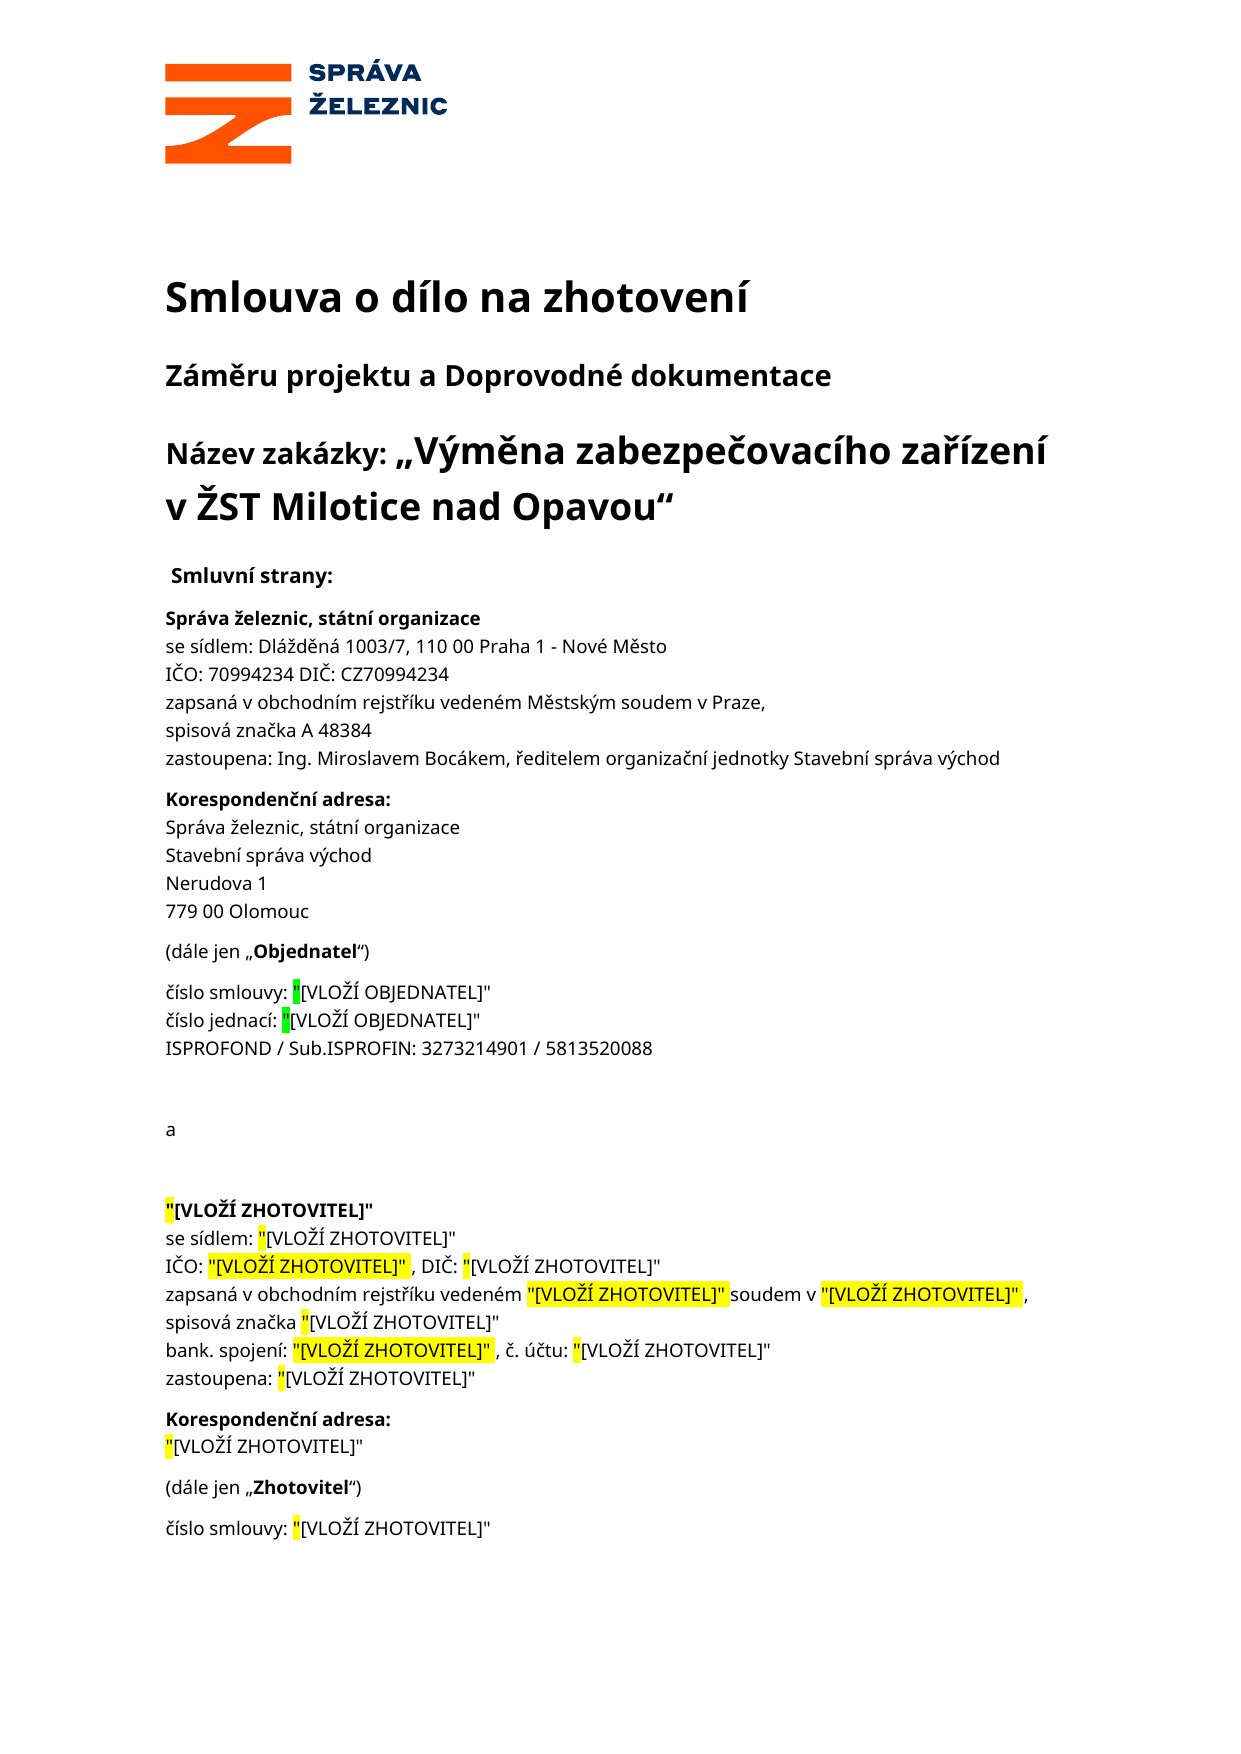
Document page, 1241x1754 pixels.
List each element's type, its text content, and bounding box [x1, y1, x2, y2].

text bank. spojení: , č. účtu: [581, 1337, 1075, 1363]
text Záměru projektu a Doprovodné dokumentace [165, 356, 1075, 395]
text ISPROFOND / Sub.ISPROFIN: 3273214901 / 5813520088 [165, 1035, 1075, 1061]
text se sídlem: Dlážděná 1003/7, 110 00 Praha 1 - Nové Město [165, 633, 1075, 659]
text bank. spojení: , č. účtu: [165, 1337, 293, 1363]
text (dále jen „Objednatel“) [165, 938, 1075, 964]
text číslo smlouvy: [165, 979, 293, 1004]
text Stavební správa východ [165, 842, 1075, 867]
text IČO: , DIČ: [470, 1253, 1075, 1279]
text spisová značka A 48384 [165, 717, 1075, 743]
text Smlouva o dílo na zhotovení [165, 268, 1075, 325]
text a [165, 1116, 1075, 1142]
text zapsaná v obchodním rejstříku vedeném soudem v , [165, 1281, 527, 1307]
text bank. spojení: , č. účtu: [495, 1337, 573, 1363]
text 779 00 Olomouc [165, 898, 1075, 923]
text (dále jen „Zhotovitel“) [165, 1474, 1075, 1500]
text se sídlem: [266, 1225, 1075, 1251]
text číslo smlouvy: [165, 1515, 293, 1540]
text se sídlem: [165, 1225, 258, 1251]
text Správa železnic, státní organizace [165, 605, 1075, 631]
text Smluvní strany: [165, 562, 1075, 590]
text Korespondenční adresa: [165, 1406, 1075, 1431]
text číslo jednací: [290, 1007, 1075, 1033]
text IČO: 70994234 DIČ: CZ70994234 [165, 661, 1075, 687]
text zastoupena: [285, 1365, 1075, 1391]
text spisová značka [309, 1309, 1075, 1335]
text číslo jednací: [165, 1007, 282, 1033]
text spisová značka [165, 1309, 301, 1335]
text zastoupena: Ing. Miroslavem Bocákem, ředitelem organizační jednotky Stavební správa východ [165, 745, 1075, 771]
text Název zakázky: [165, 424, 1075, 531]
text IČO: , DIČ: [165, 1253, 208, 1279]
text zastoupena: [165, 1365, 278, 1391]
text Nerudova 1 [165, 870, 1075, 896]
text číslo smlouvy: [300, 979, 1075, 1004]
text zapsaná v obchodním rejstříku vedeném Městským soudem v Praze, [165, 689, 1075, 715]
text číslo smlouvy: [300, 1515, 1075, 1540]
text Korespondenční adresa: [165, 786, 1075, 811]
text Správa železnic, státní organizace [165, 814, 1075, 839]
text IČO: , DIČ: [411, 1253, 463, 1279]
